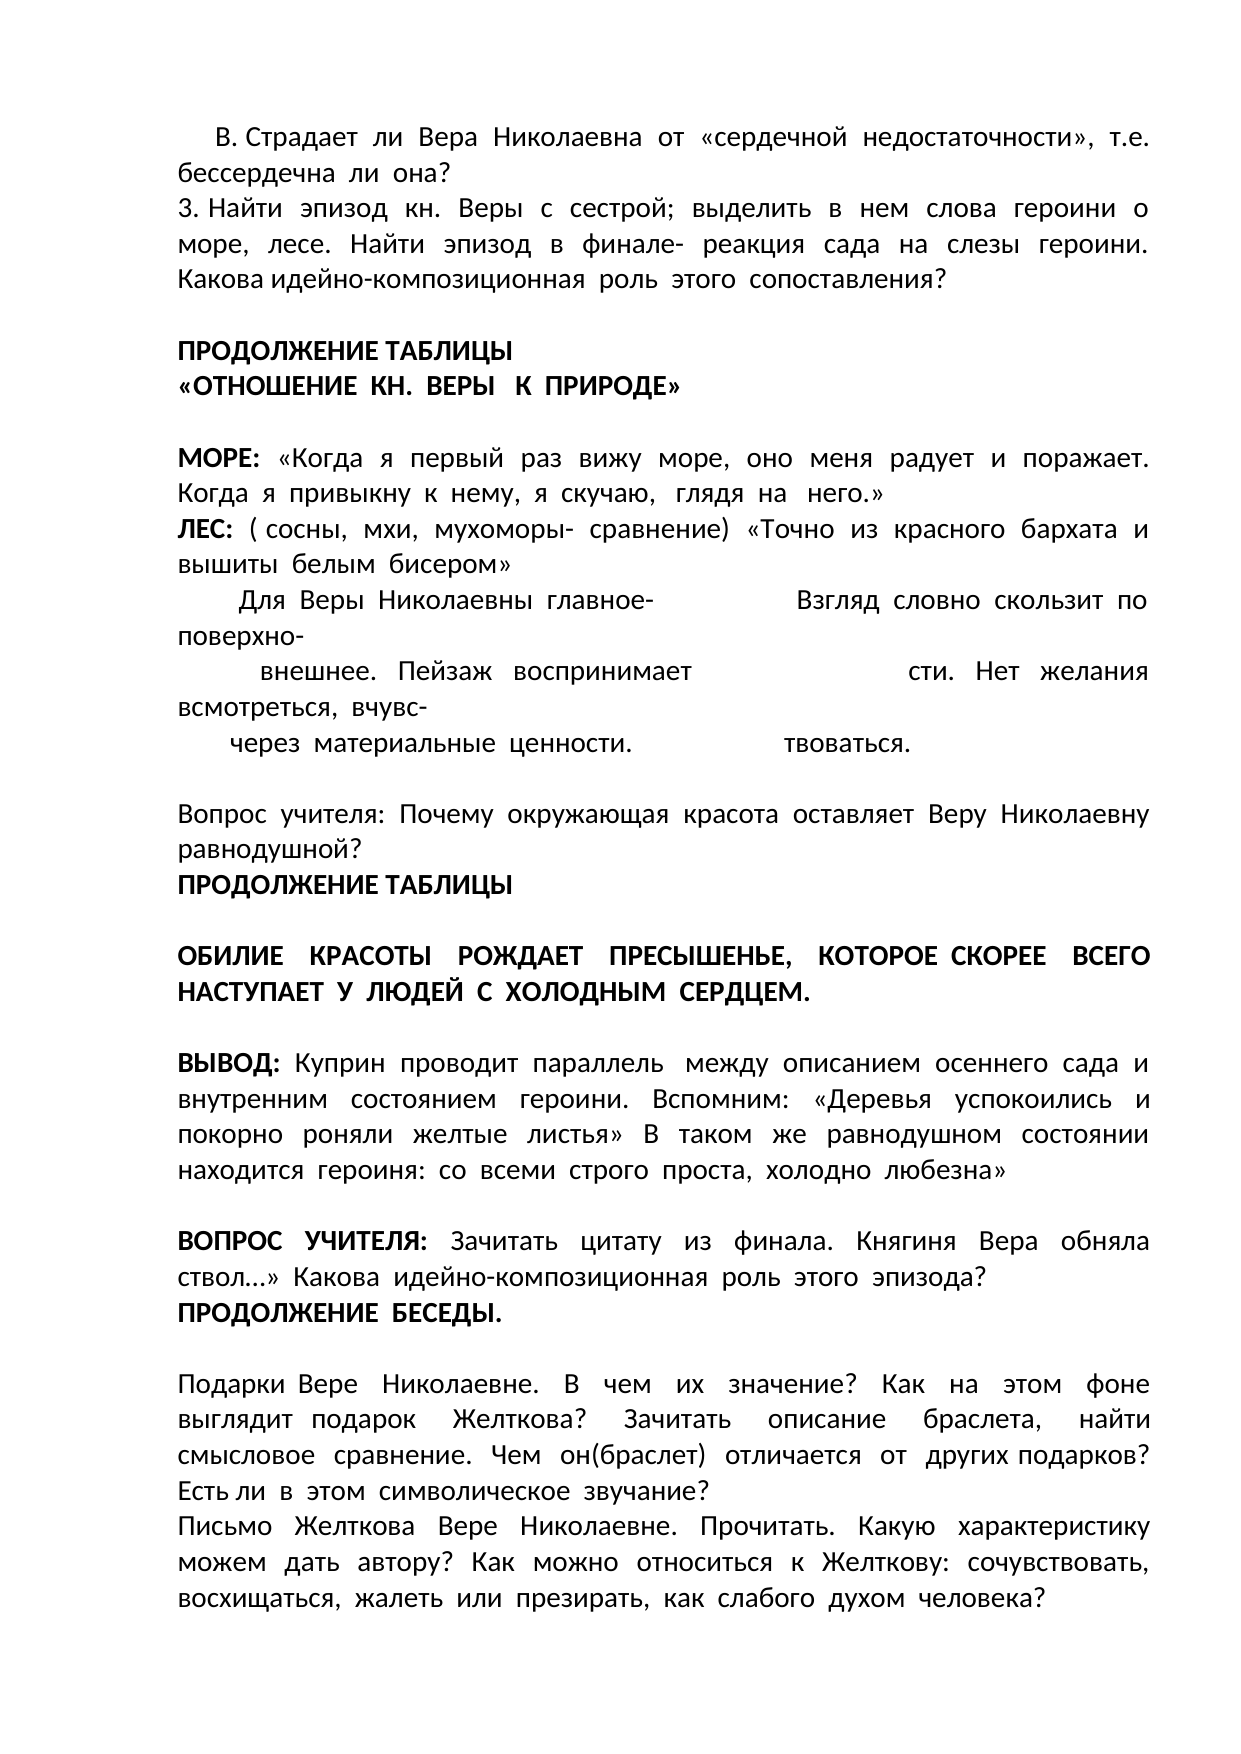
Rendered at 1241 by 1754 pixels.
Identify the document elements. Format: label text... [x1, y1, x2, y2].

text ПРОДОЛЖЕНИЕ БЕСЕДЫ. [177, 1294, 1152, 1329]
text МОРЕ: «Когда я первый раз вижу море, оно меня радует и поражает. Когда я привыкну к нему, я скучаю, глядя на него.» [177, 439, 1152, 510]
text Письмо Желткова Вере Николаевне. Прочитать. Какую характеристику можем дать автору? Как можно относиться к Желткову: сочувствовать, восхищаться, жалеть или презирать, как слабого духом человека? [177, 1507, 1152, 1614]
text 3. Найти эпизод кн. Веры с сестрой; выделить в нем слова героини о море, лесе. Найти эпизод в финале- реакция сада на слезы героини. Какова идейно-композиционная роль этого сопоставления? [177, 189, 1152, 296]
text ВОПРОС УЧИТЕЛЯ: Зачитать цитату из финала. Княгиня Вера обняла ствол…» Какова идейно-композиционная роль этого эпизода? [177, 1222, 1152, 1294]
text через материальные ценности. твоваться. [177, 724, 1152, 759]
text ПРОДОЛЖЕНИЕ ТАБЛИЦЫ [177, 866, 1152, 902]
text Вопрос учителя: Почему окружающая красота оставляет Веру Николаевну равнодушной? [177, 795, 1152, 866]
text Подарки Вере Николаевне. В чем их значение? Как на этом фоне выглядит подарок Желткова? Зачитать описание браслета, найти смысловое сравнение. Чем он(браслет) отличается от других подарков? Есть ли в этом символическое звучание? [177, 1365, 1152, 1507]
text ПРОДОЛЖЕНИЕ ТАБЛИЦЫ [177, 332, 1152, 367]
text ОБИЛИЕ КРАСОТЫ РОЖДАЕТ ПРЕСЫШЕНЬЕ, КОТОРОЕ СКОРЕЕ ВСЕГО НАСТУПАЕТ У ЛЮДЕЙ С ХОЛОДНЫМ СЕРДЦЕМ. [177, 937, 1152, 1009]
text внешнее. Пейзаж воспринимает сти. Нет желания всмотреться, вчувс- [177, 652, 1152, 724]
text «ОТНОШЕНИЕ КН. ВЕРЫ К ПРИРОДЕ» [177, 367, 1152, 403]
text ВЫВОД: Куприн проводит параллель между описанием осеннего сада и внутренним состоянием героини. Вспомним: «Деревья успокоились и покорно роняли желтые листья» В таком же равнодушном состоянии находится героиня: со всеми строго проста, холодно любезна» [177, 1044, 1152, 1187]
text ЛЕС: ( сосны, мхи, мухоморы- сравнение) «Точно из красного бархата и вышиты белым бисером» [177, 510, 1152, 581]
text Для Веры Николаевны главное- Взгляд словно скользит по поверхно- [177, 581, 1152, 652]
text В. Страдает ли Вера Николаевна от «сердечной недостаточности», т.е. бессердечна ли она? [177, 118, 1152, 189]
